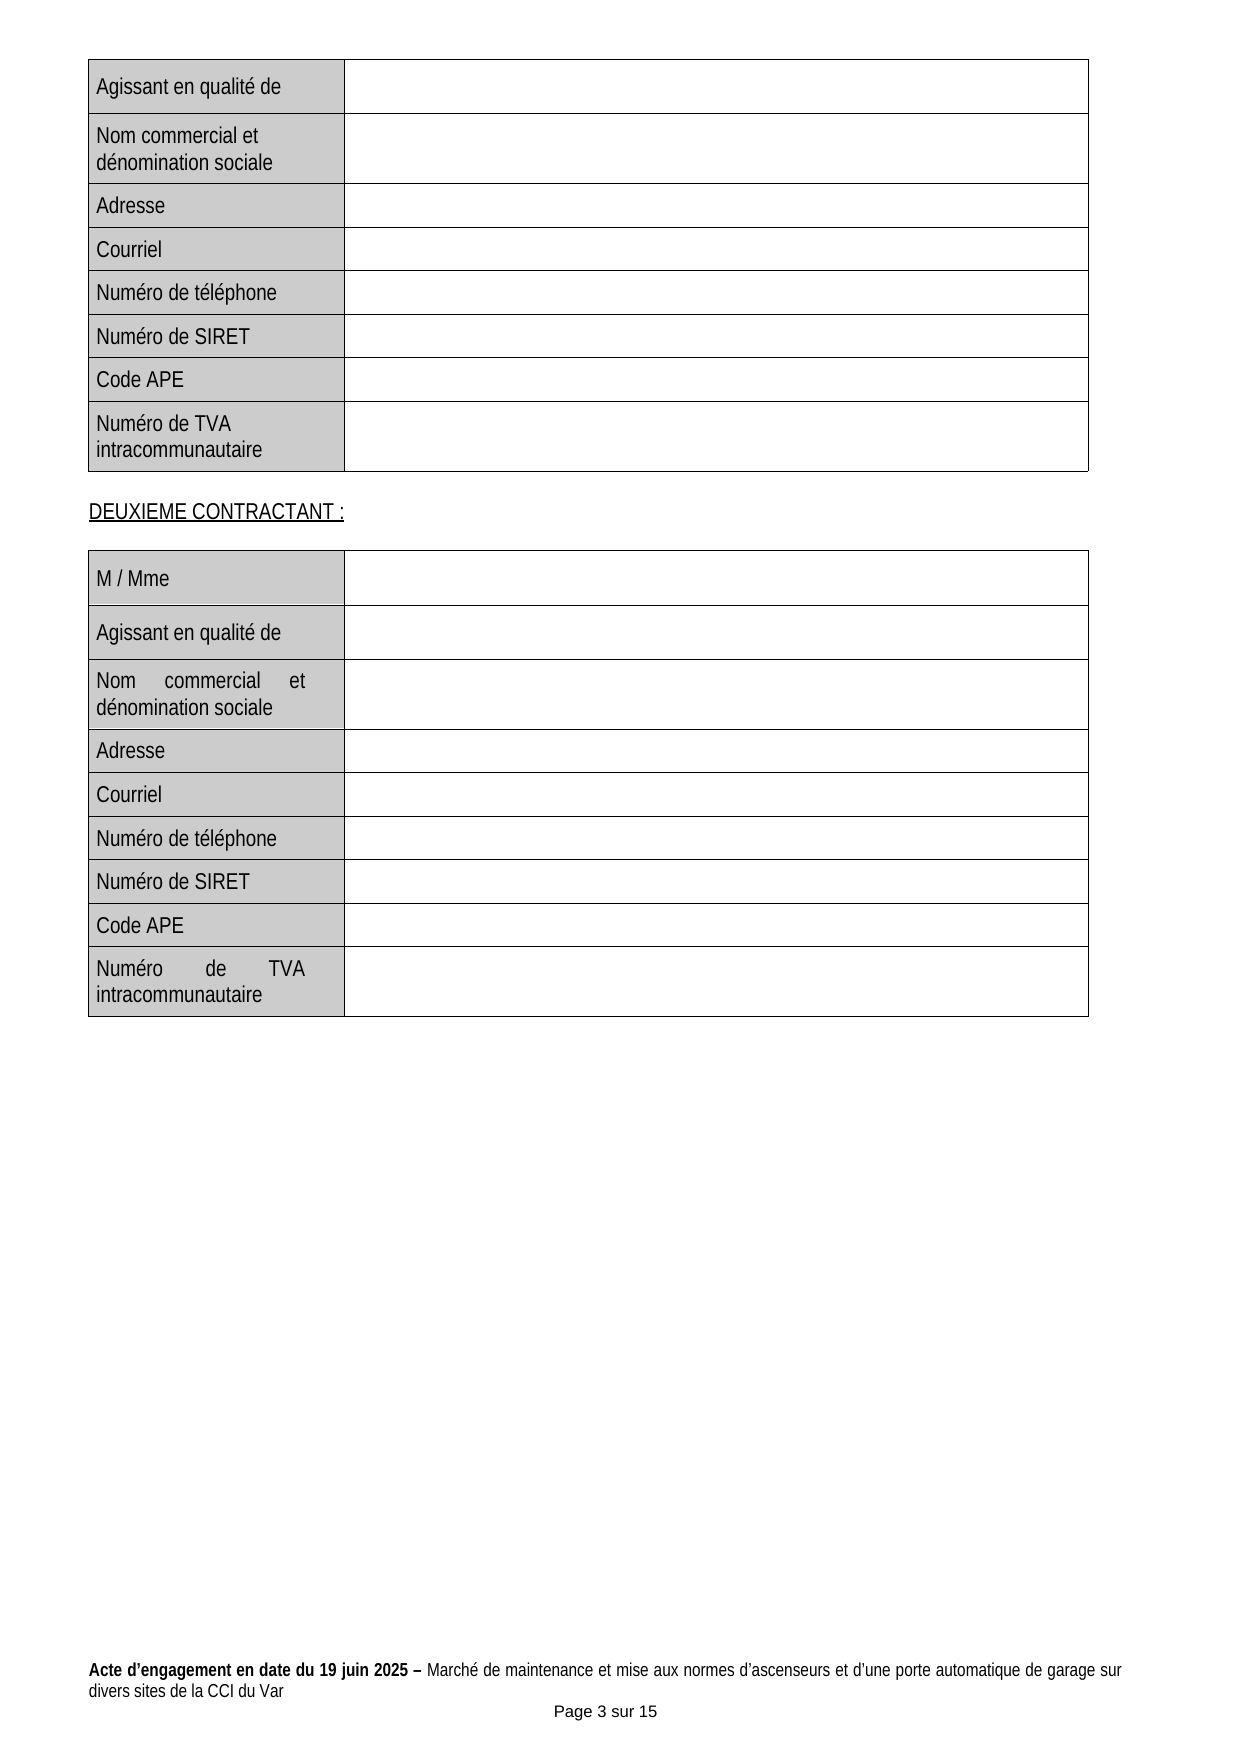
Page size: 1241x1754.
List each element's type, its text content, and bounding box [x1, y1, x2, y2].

table_cell [345, 660, 1088, 728]
table_cell [345, 606, 1088, 659]
table_cell [345, 271, 1088, 314]
table_cell Courriel [89, 228, 344, 270]
table_cell [345, 228, 1088, 270]
table_cell Adresse [89, 730, 344, 772]
table_cell Numéro de SIRET [89, 860, 344, 903]
table_cell [345, 860, 1088, 903]
table_cell Numéro de TVA intracommunautaire [89, 402, 344, 471]
table_cell [345, 358, 1088, 401]
table_header [345, 551, 1088, 604]
table_cell Agissant en qualité de [89, 606, 344, 659]
table_cell Numéro de téléphone [89, 817, 344, 859]
table_cell [345, 114, 1088, 183]
table_cell [345, 184, 1088, 227]
table_cell Nom commercial et dénomination sociale [89, 114, 344, 183]
table_cell Numéro de SIRET [89, 315, 344, 357]
text DEUXIEME CONTRACTANT : [89, 498, 1091, 524]
table_cell [345, 315, 1088, 357]
table_cell Adresse [89, 184, 344, 227]
table_cell [345, 773, 1088, 816]
table_cell [345, 817, 1088, 859]
table_cell [345, 947, 1088, 1016]
table_header M / Mme [89, 551, 344, 604]
table_cell Agissant en qualité de [89, 60, 344, 113]
table_cell Courriel [89, 773, 344, 816]
table_cell [345, 904, 1088, 946]
table_cell Numéro de téléphone [89, 271, 344, 314]
table_cell Numéro de TVA intracommunautaire [89, 947, 344, 1016]
table_cell [345, 402, 1088, 471]
table_cell Code APE [89, 358, 344, 401]
table_cell [345, 60, 1088, 113]
table_cell Code APE [89, 904, 344, 946]
table_cell [345, 730, 1088, 772]
table_cell Nom commercial et dénomination sociale [89, 660, 344, 728]
